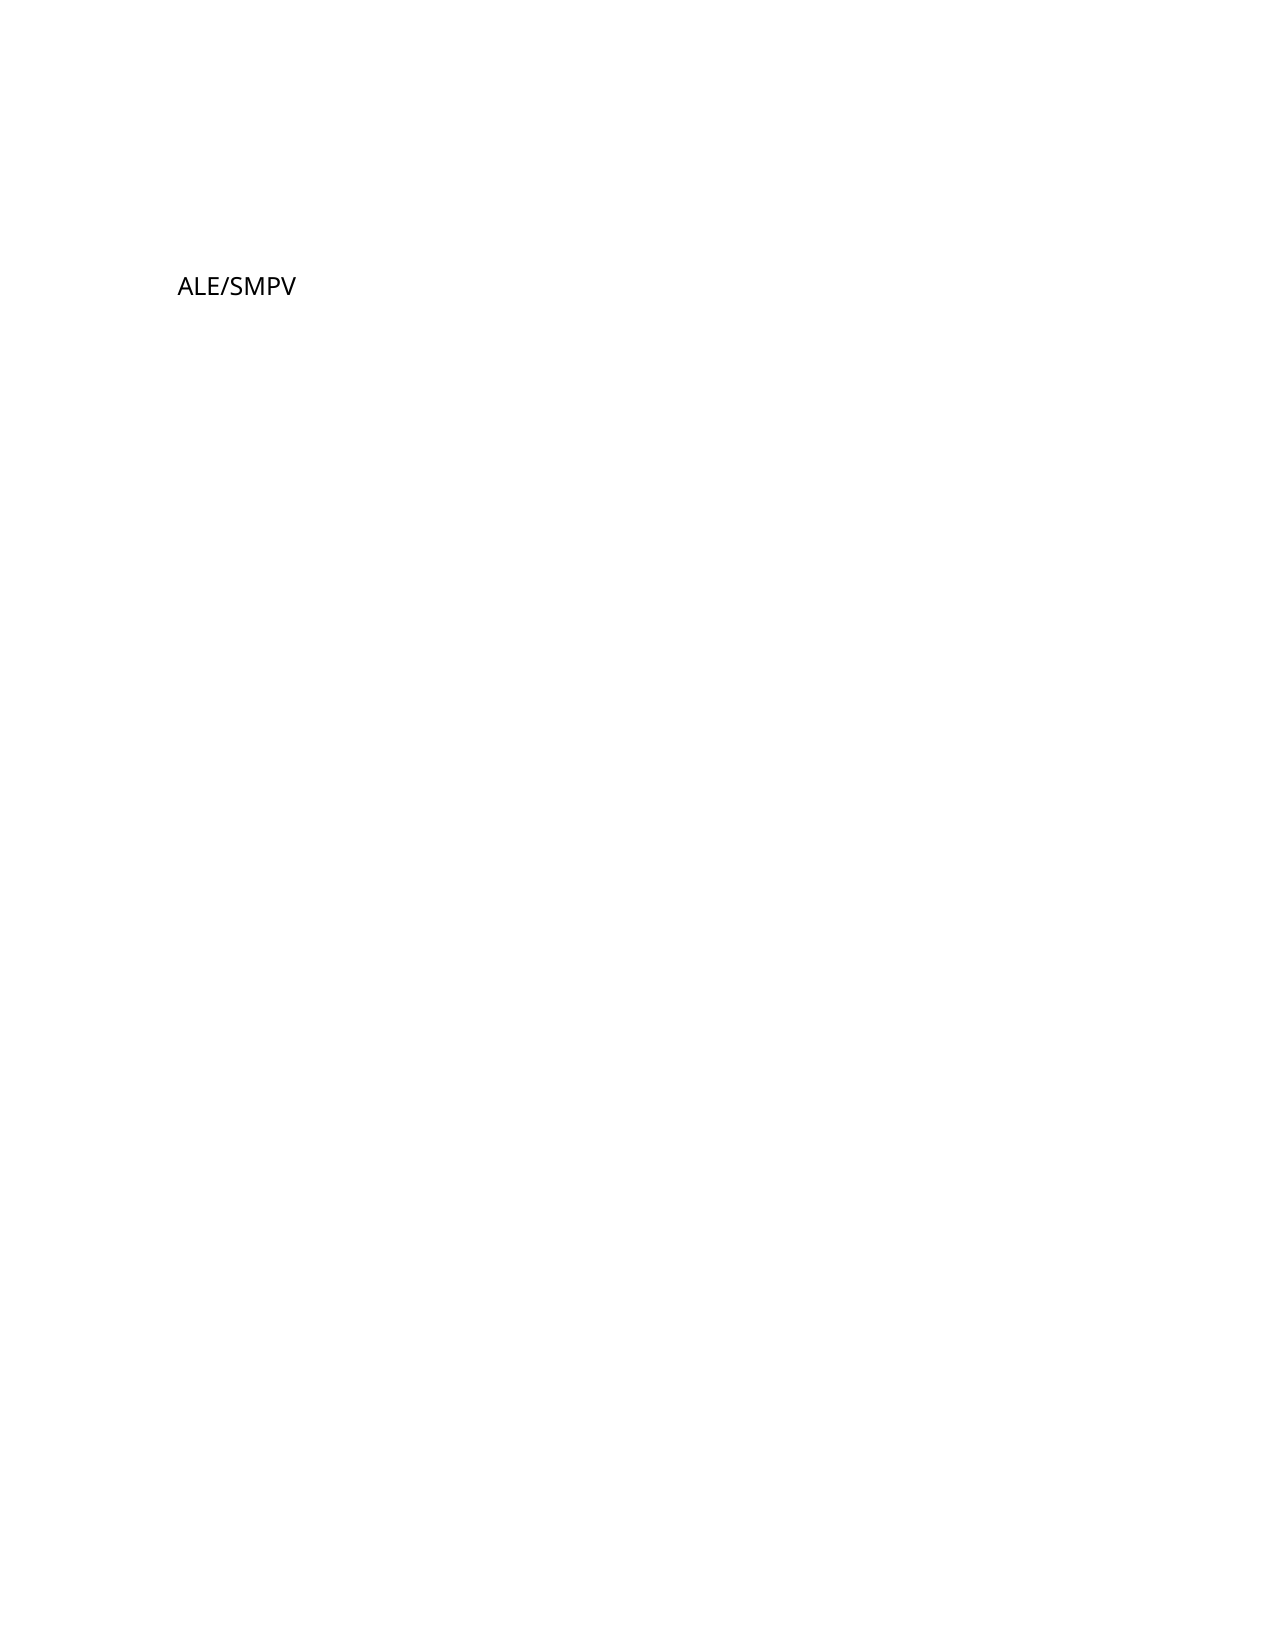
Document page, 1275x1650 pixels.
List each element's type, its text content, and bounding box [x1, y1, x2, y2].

text ALE/SMPV [177, 268, 1105, 302]
